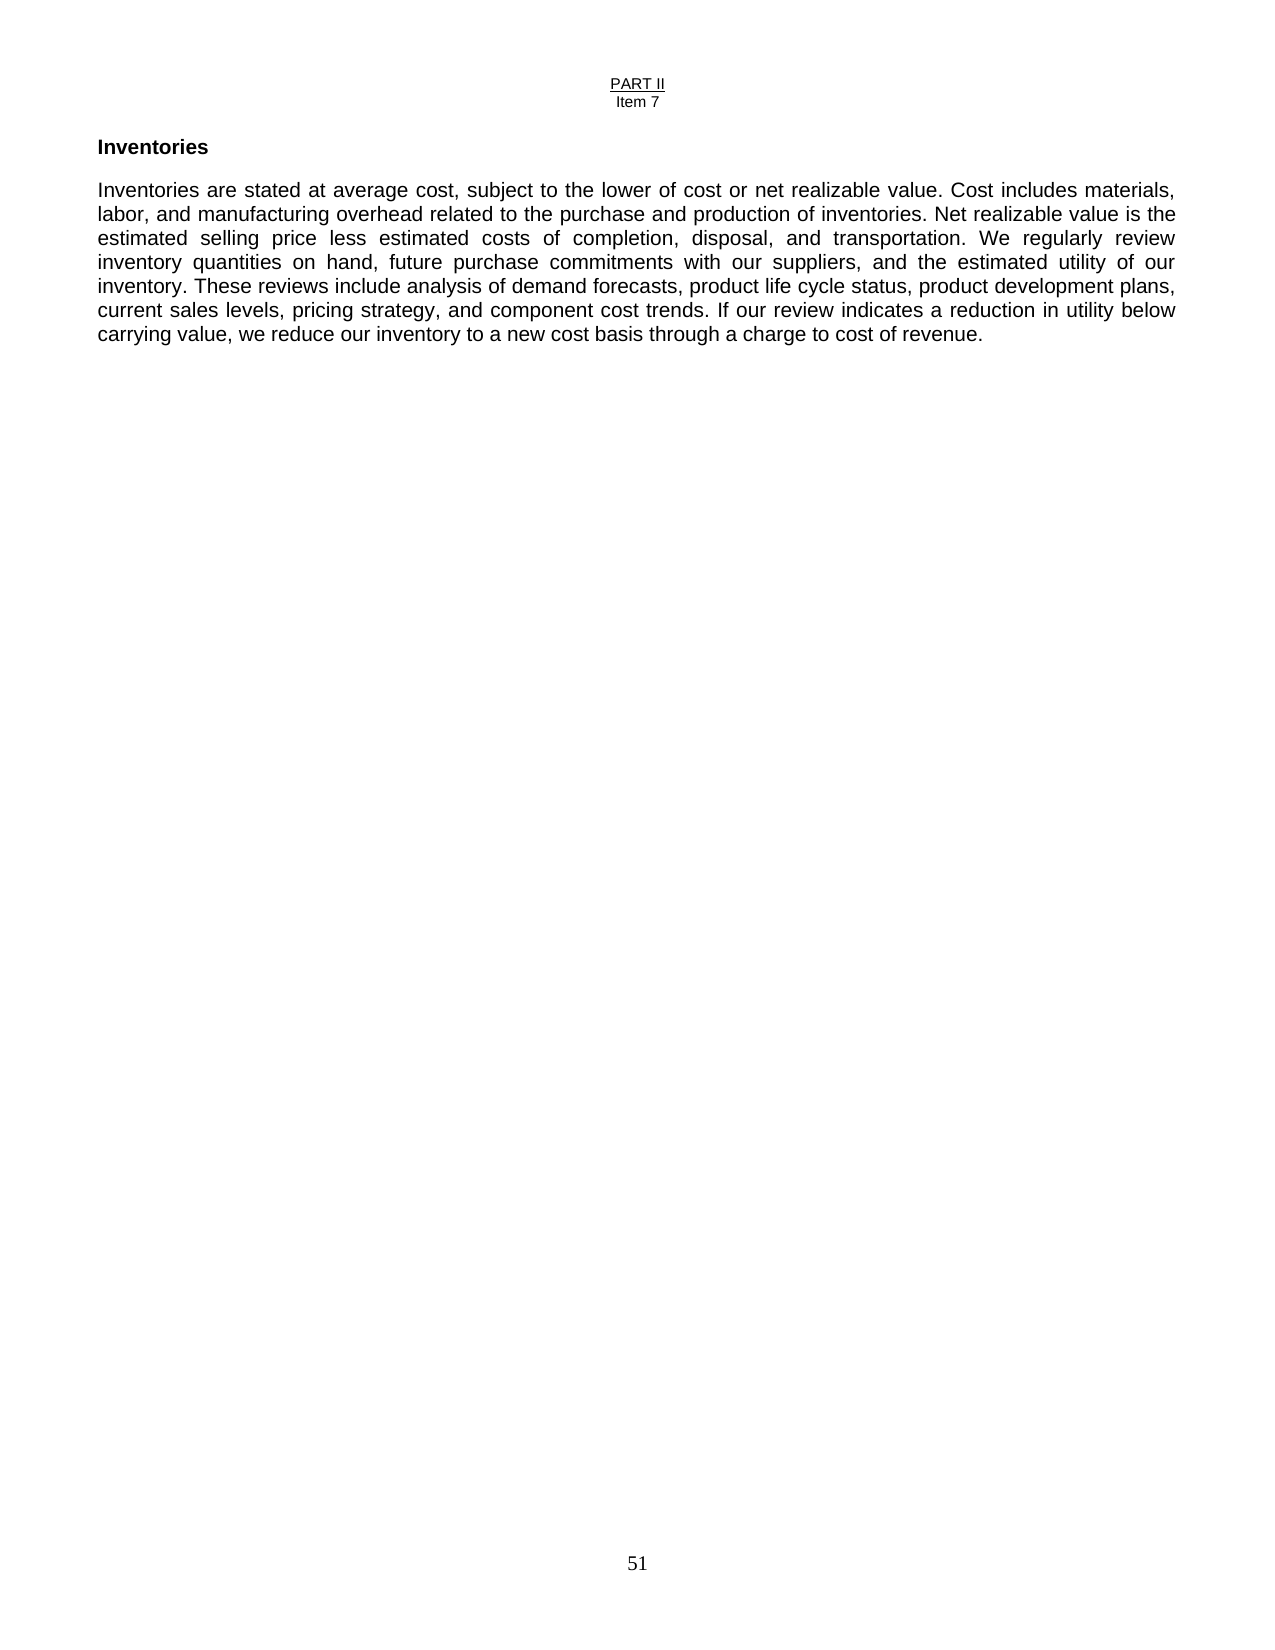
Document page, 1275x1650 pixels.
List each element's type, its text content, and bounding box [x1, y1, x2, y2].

text Inventories [97, 135, 1177, 159]
text Inventories are stated at average cost, subject to the lower of cost or net realizable value. Cost includes materials, labor, and manufacturing overhead related to the purchase and production of inventories. Net realizable value is the estimated selling price less estimated costs of completion, disposal, and transportation. We regularly review inventory quantities on hand, future purchase commitments with our suppliers, and the estimated utility of our inventory. These reviews include analysis of demand forecasts, product life cycle status, product development plans, current sales levels, pricing strategy, and component cost trends. If our review indicates a reduction in utility below carrying value, we reduce our inventory to a new cost basis through a charge to cost of revenue. [97, 178, 1177, 345]
